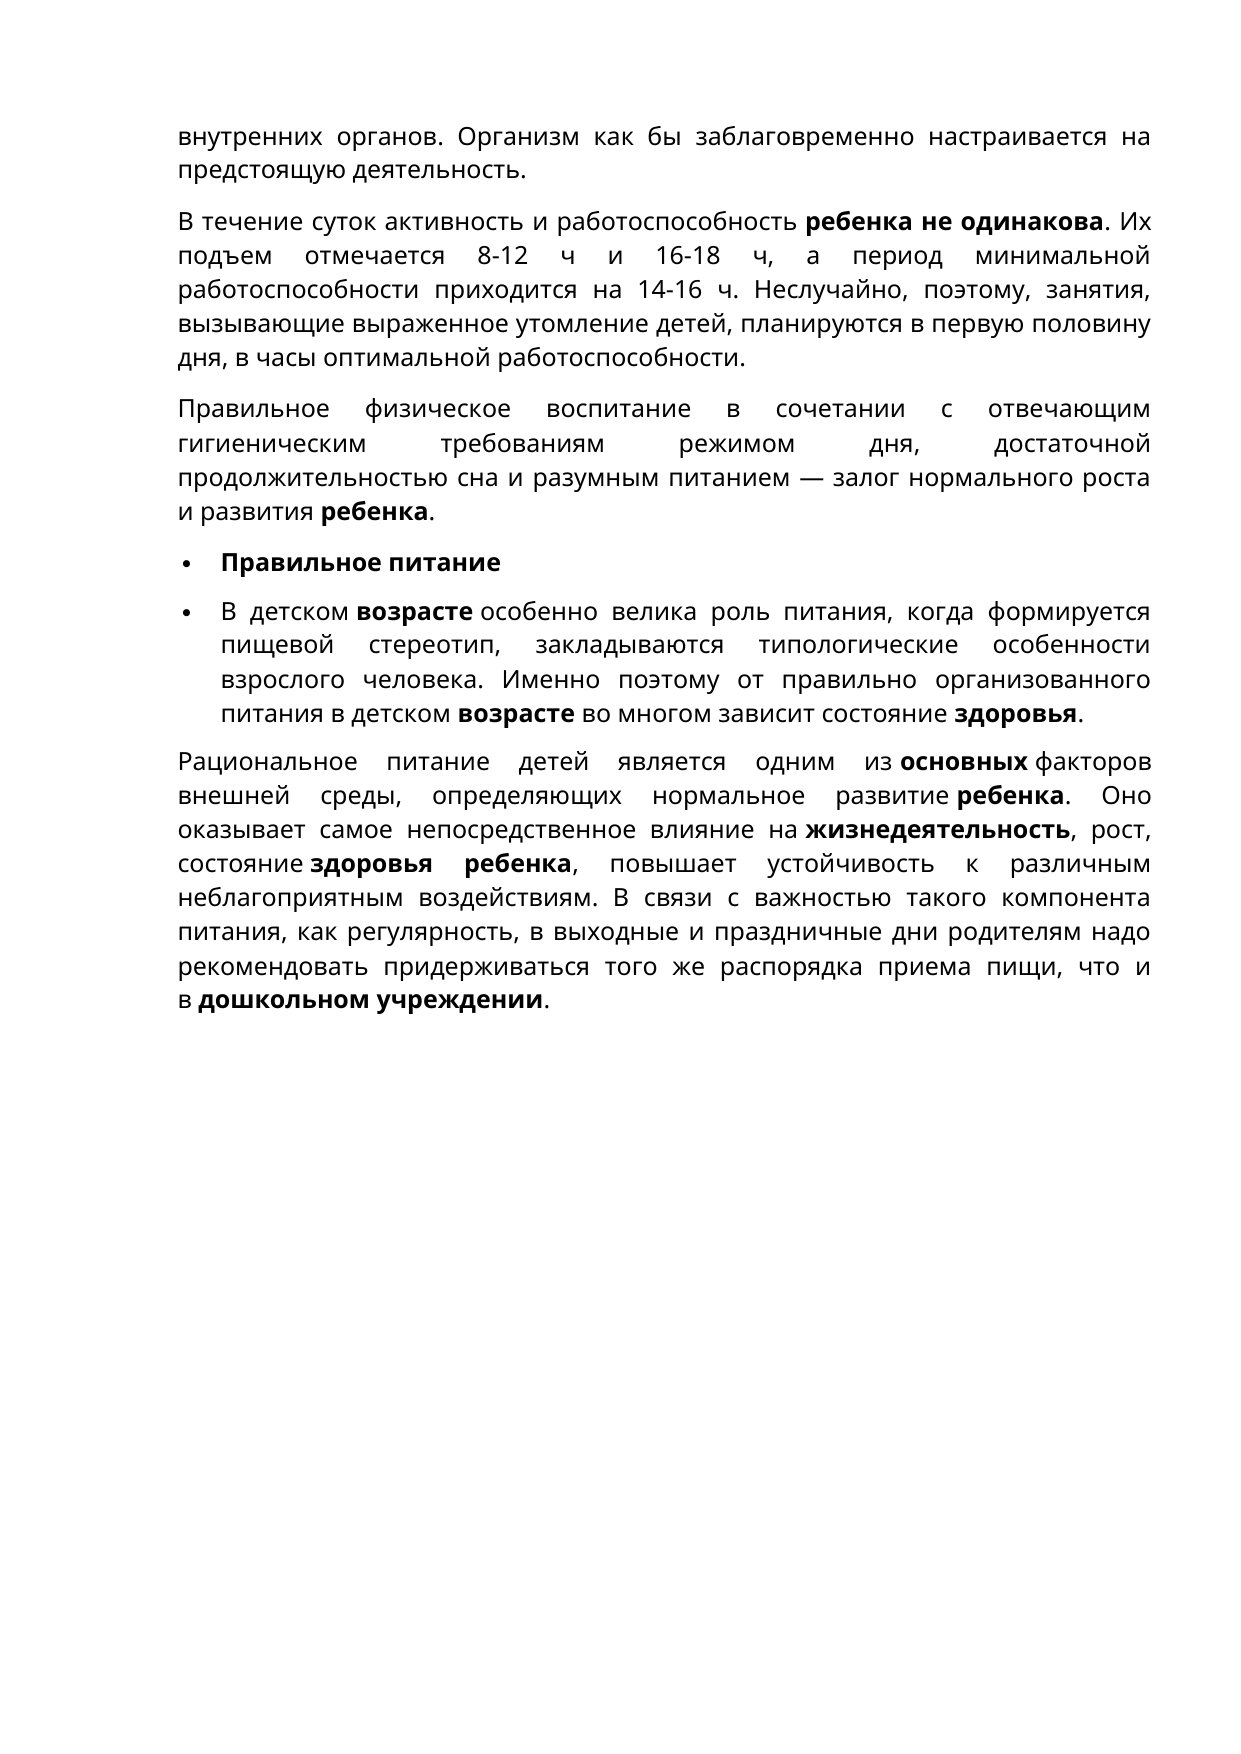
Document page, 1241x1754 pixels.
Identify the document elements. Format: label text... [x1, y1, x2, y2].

list В детском возрасте особенно велика роль питания, когда формируется пищевой стереотип, закладываются типологические особенности взрослого человека. Именно поэтому от правильно организованного питания в детском возрасте во многом зависит состояние здоровья. [183, 593, 1152, 729]
list Правильное питание [183, 545, 1152, 579]
text В течение суток активность и работоспособность ребенка не одинакова. Их подъем отмечается 8-12 ч и 16-18 ч, а период минимальной работоспособности приходится на 14-16 ч. Неслучайно, поэтому, занятия, вызывающие выраженное утомление детей, планируются в первую половину дня, в часы оптимальной работоспособности. [177, 203, 1152, 374]
text Рациональное питание детей является одним из основных факторов внешней среды, определяющих нормальное развитие ребенка. Оно оказывает самое непосредственное влияние на жизнедеятельность, рост, состояние здоровья ребенка, повышает устойчивость к различным неблагоприятным воздействиям. В связи с важностью такого компонента питания, как регулярность, в выходные и праздничные дни родителям надо рекомендовать придерживаться того же распорядка приема пищи, что и в дошкольном учреждении. [177, 744, 1152, 1016]
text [177, 118, 1152, 186]
text Правильное физическое воспитание в сочетании с отвечающим гигиеническим требованиям режимом дня, достаточной продолжительностью сна и разумным питанием — залог нормального роста и развития ребенка. [177, 391, 1152, 527]
